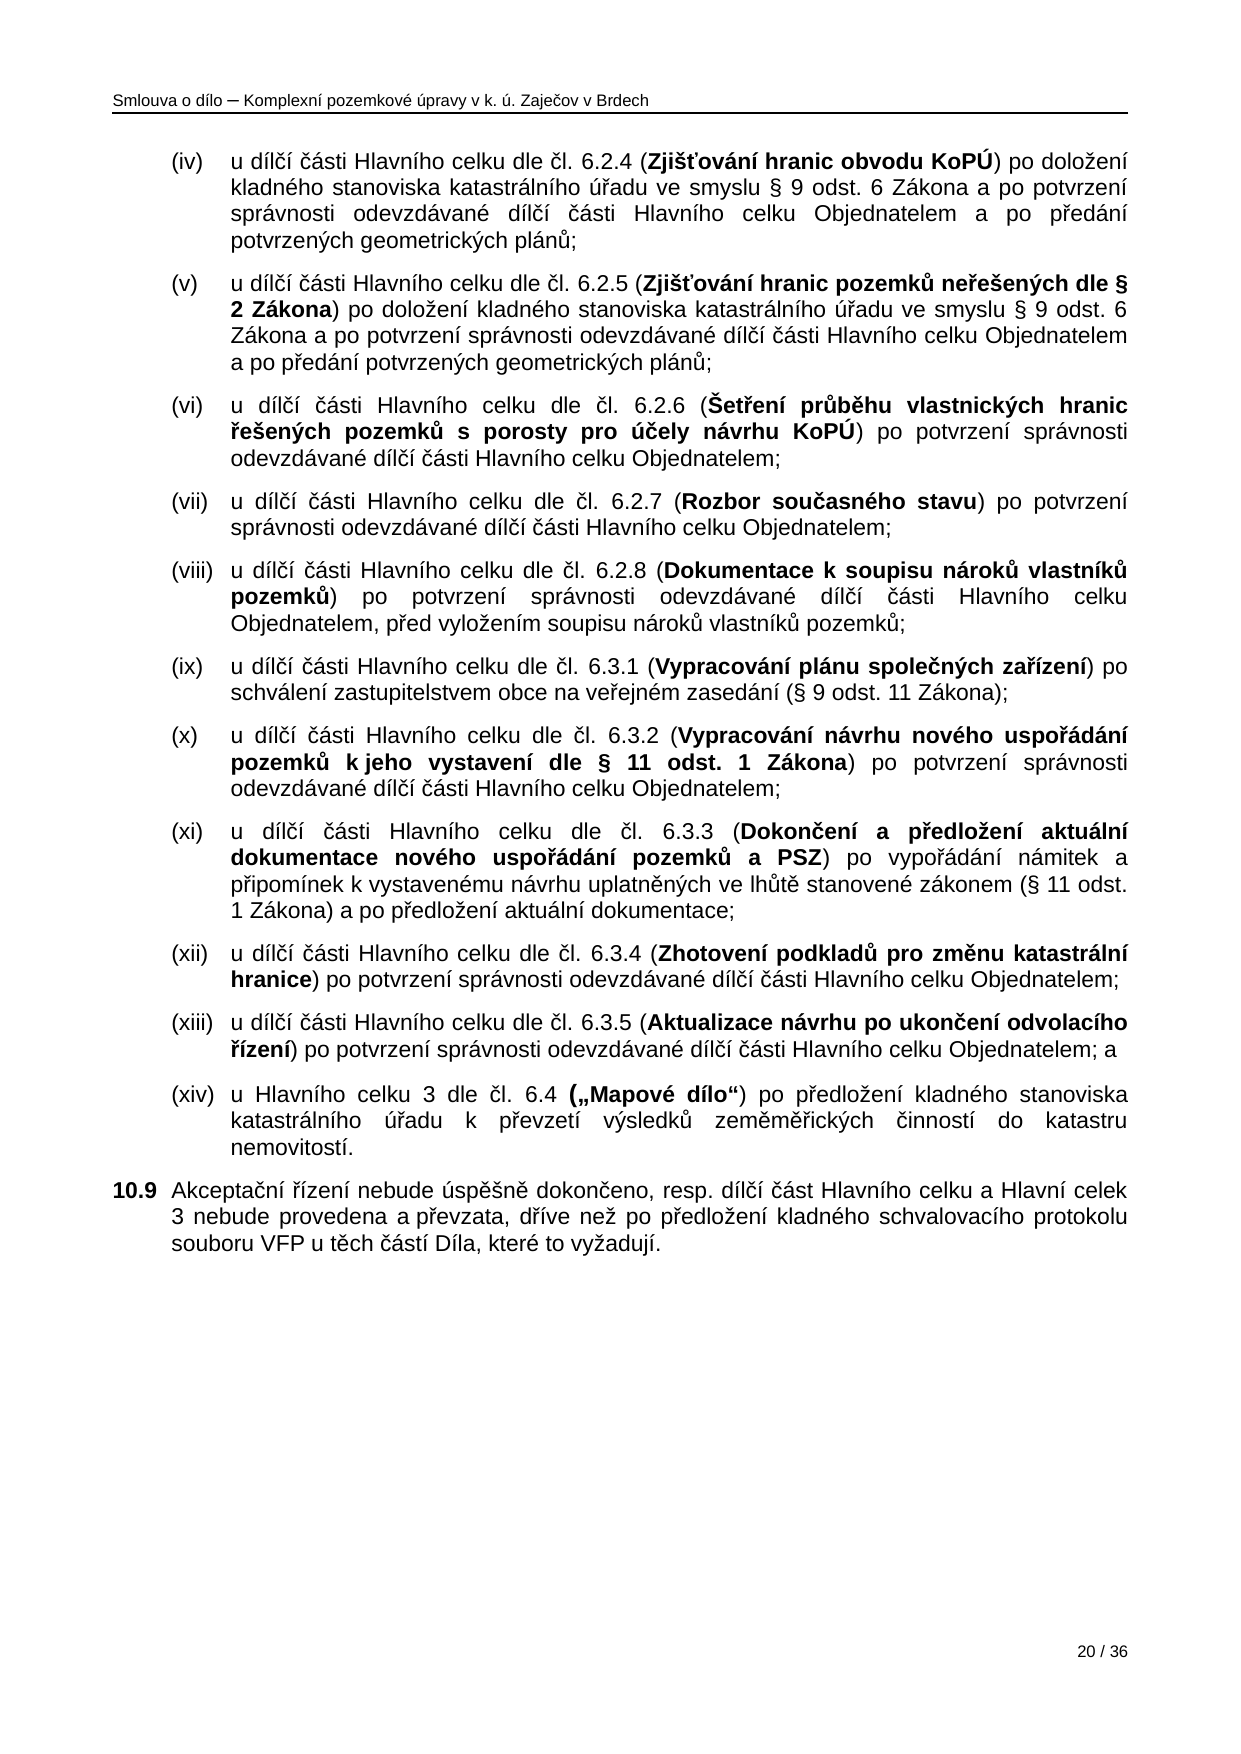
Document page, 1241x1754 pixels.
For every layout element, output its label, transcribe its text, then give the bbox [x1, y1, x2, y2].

list u dílčí části Hlavního celku dle čl. 6.3.1 (Vypracování plánu společných zařízení) po schválení zastupitelstvem obce na veřejném zasedání (§ 9 odst. 11 Zákona); [171, 653, 1128, 705]
list u dílčí části Hlavního celku dle čl. 6.2.6 (Šetření průběhu vlastnických hranic řešených pozemků s porosty pro účely návrhu KoPÚ) po potvrzení správnosti odevzdávané dílčí části Hlavního celku Objednatelem; [171, 392, 1128, 471]
list u dílčí části Hlavního celku dle čl. 6.3.2 (Vypracování návrhu nového uspořádání pozemků k jeho vystavení dle § 11 odst. 1 Zákona) po potvrzení správnosti odevzdávané dílčí části Hlavního celku Objednatelem; [171, 722, 1128, 801]
list u dílčí části Hlavního celku dle čl. 6.2.4 (Zjišťování hranic obvodu KoPÚ) po doložení kladného stanoviska katastrálního úřadu ve smyslu § 9 odst. 6 Zákona a po potvrzení správnosti odevzdávané dílčí části Hlavního celku Objednatelem a po předání potvrzených geometrických plánů; [171, 148, 1128, 253]
text Akceptační řízení nebude úspěšně dokončeno, resp. dílčí část Hlavního celku a Hlavní celek 3 nebude provedena a převzata, dříve než po předložení kladného schvalovacího protokolu souboru VFP u těch částí Díla, které to vyžadují. [112, 1177, 1128, 1256]
list u dílčí části Hlavního celku dle čl. 6.3.4 (Zhotovení podkladů pro změnu katastrální hranice) po potvrzení správnosti odevzdávané dílčí části Hlavního celku Objednatelem; [171, 940, 1128, 993]
list u dílčí části Hlavního celku dle čl. 6.2.8 (Dokumentace k soupisu nároků vlastníků pozemků) po potvrzení správnosti odevzdávané dílčí části Hlavního celku Objednatelem, před vyložením soupisu nároků vlastníků pozemků; [171, 557, 1128, 636]
list u dílčí části Hlavního celku dle čl. 6.2.7 (Rozbor současného stavu) po potvrzení správnosti odevzdávané dílčí části Hlavního celku Objednatelem; [171, 488, 1128, 540]
list u dílčí části Hlavního celku dle čl. 6.3.5 (Aktualizace návrhu po ukončení odvolacího řízení) po potvrzení správnosti odevzdávané dílčí části Hlavního celku Objednatelem; a [171, 1009, 1128, 1062]
list u dílčí části Hlavního celku dle čl. 6.2.5 (Zjišťování hranic pozemků neřešených dle § 2 Zákona) po doložení kladného stanoviska katastrálního úřadu ve smyslu § 9 odst. 6 Zákona a po potvrzení správnosti odevzdávané dílčí části Hlavního celku Objednatelem a po předání potvrzených geometrických plánů; [171, 270, 1128, 375]
list u dílčí části Hlavního celku dle čl. 6.3.3 (Dokončení a předložení aktuální dokumentace nového uspořádání pozemků a PSZ) po vypořádání námitek a připomínek k vystavenému návrhu uplatněných ve lhůtě stanovené zákonem (§ 11 odst. 1 Zákona) a po předložení aktuální dokumentace; [171, 818, 1128, 923]
list u Hlavního celku 3 dle čl. 6.4 („Mapové dílo“) po předložení kladného stanoviska katastrálního úřadu k převzetí výsledků zeměměřických činností do katastru nemovitostí. [171, 1079, 1128, 1160]
